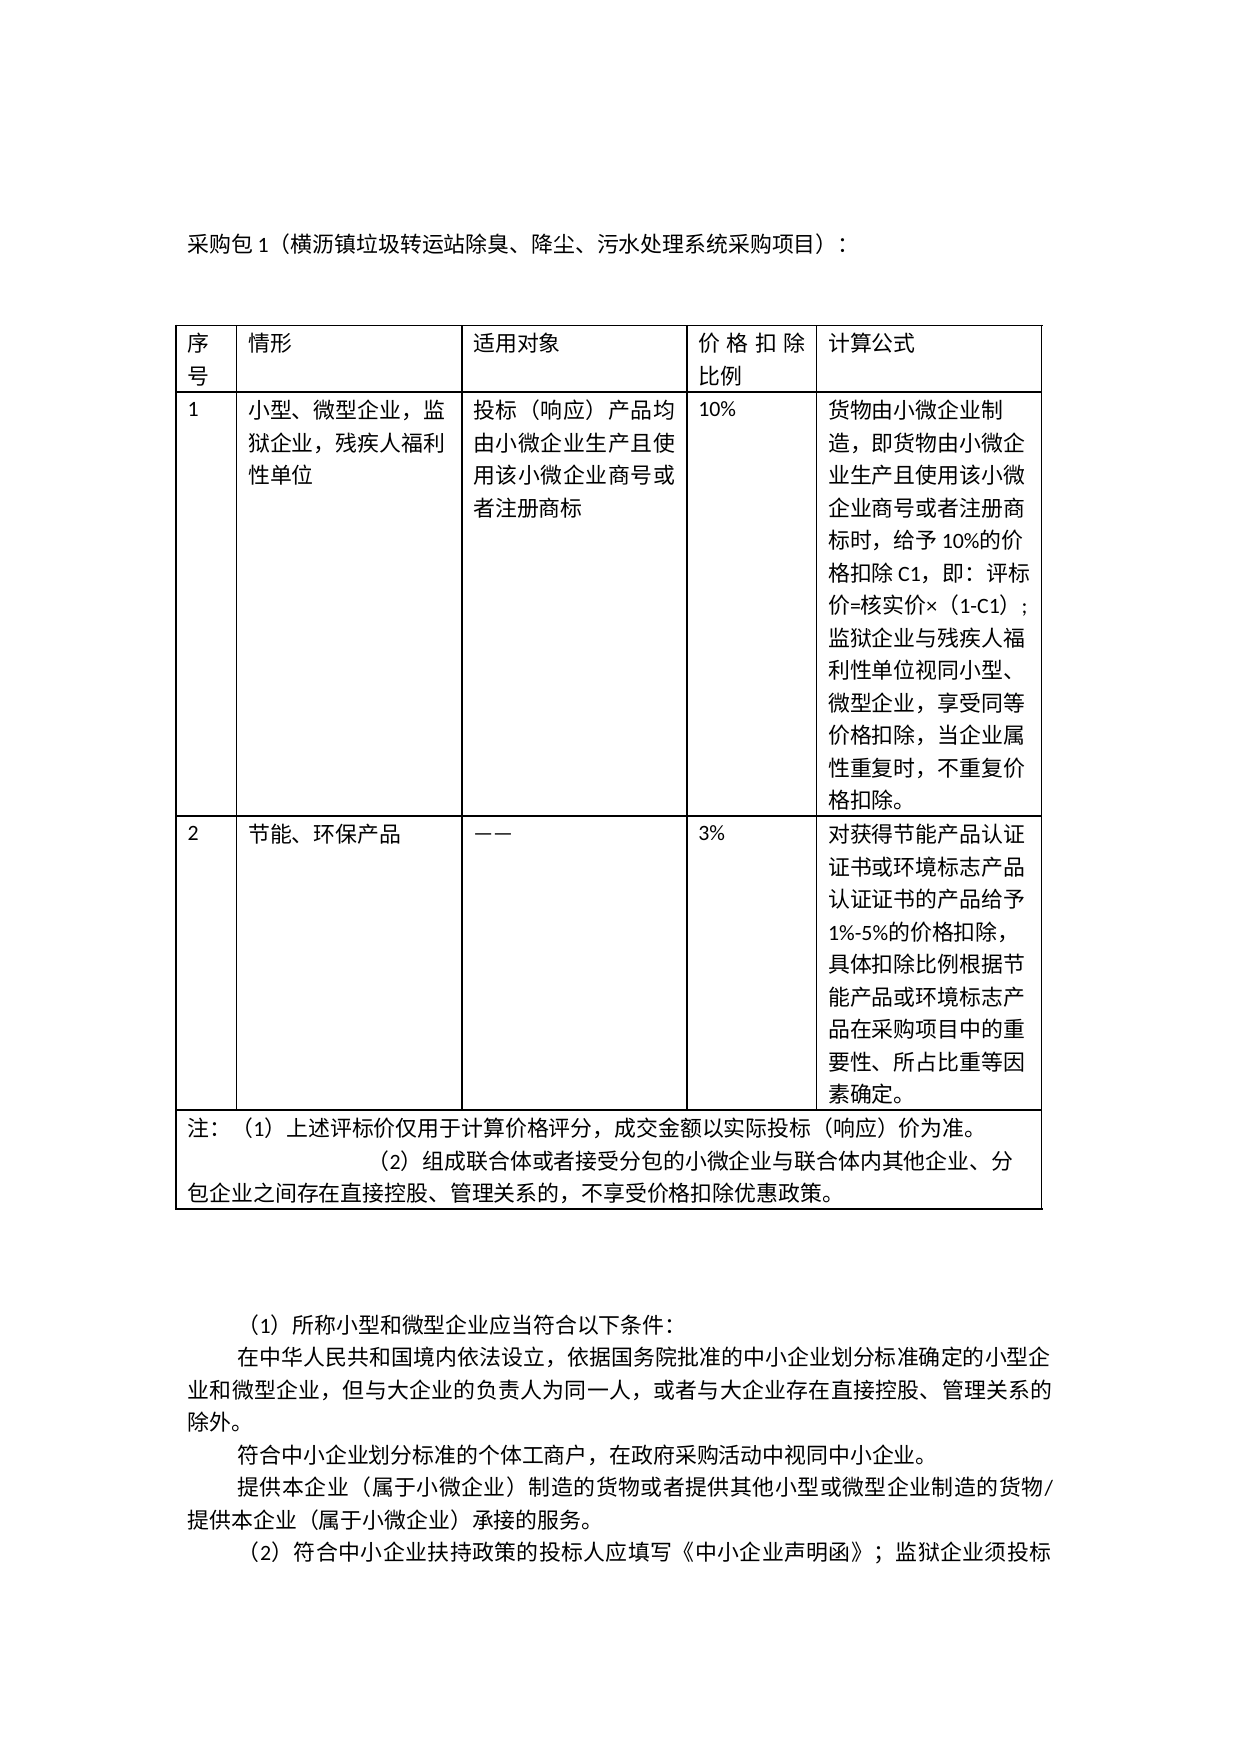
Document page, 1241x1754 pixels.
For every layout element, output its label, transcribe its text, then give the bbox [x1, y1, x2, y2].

text （1）所称小型和微型企业应当符合以下条件： [187, 1307, 1053, 1340]
table_cell —— [463, 817, 686, 1109]
text 提供本企业（属于小微企业）制造的货物或者提供其他小型或微型企业制造的货物/提供本企业（属于小微企业）承接的服务。 [187, 1470, 1053, 1535]
text 采购包1（横沥镇垃圾转运站除臭、降尘、污水处理系统采购项目）： [187, 227, 1053, 259]
table_cell 3% [688, 817, 816, 1109]
table_header 价格扣除比例 [688, 326, 816, 391]
text 在中华人民共和国境内依法设立，依据国务院批准的中小企业划分标准确定的小型企业和微型企业，但与大企业的负责人为同一人，或者与大企业存在直接控股、管理关系的除外。 [187, 1340, 1053, 1437]
text 符合中小企业划分标准的个体工商户，在政府采购活动中视同中小企业。 [187, 1437, 1053, 1470]
table_header 适用对象 [463, 326, 686, 391]
table_cell 货物由小微企业制造，即货物由小微企业生产且使用该小微企业商号或者注册商标时，给予10%的价格扣除C1，即：评标价=核实价×（1-C1）;监狱企业与残疾人福利性单位视同小型、微型企业，享受同等价格扣除，当企业属性重复时，不重复价格扣除。 [817, 393, 1041, 815]
table_header 计算公式 [817, 326, 1041, 391]
table_cell 对获得节能产品认证证书或环境标志产品认证证书的产品给予1%-5%的价格扣除，具体扣除比例根据节能产品或环境标志产品在采购项目中的重要性、所占比重等因素确定。 [817, 817, 1041, 1109]
table_cell 1 [177, 393, 236, 815]
table_cell 小型、微型企业，监狱企业，残疾人福利性单位 [237, 393, 461, 815]
table_header 序号 [177, 326, 236, 391]
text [187, 1535, 1053, 1567]
table_cell 投标（响应）产品均由小微企业生产且使用该小微企业商号或者注册商标 [463, 393, 686, 815]
table_cell 节能、环保产品 [237, 817, 461, 1109]
table_cell 2 [177, 817, 236, 1109]
table_cell 注：（1）上述评标价仅用于计算价格评分，成交金额以实际投标（响应）价为准。 （2）组成联合体或者接受分包的小微企业与联合体内其他企业、分包企业之间存在直接控股、管理关系的，不享受价格扣除优惠政策。 [177, 1111, 1041, 1208]
table_header 情形 [237, 326, 461, 391]
table_cell 10% [688, 393, 816, 815]
